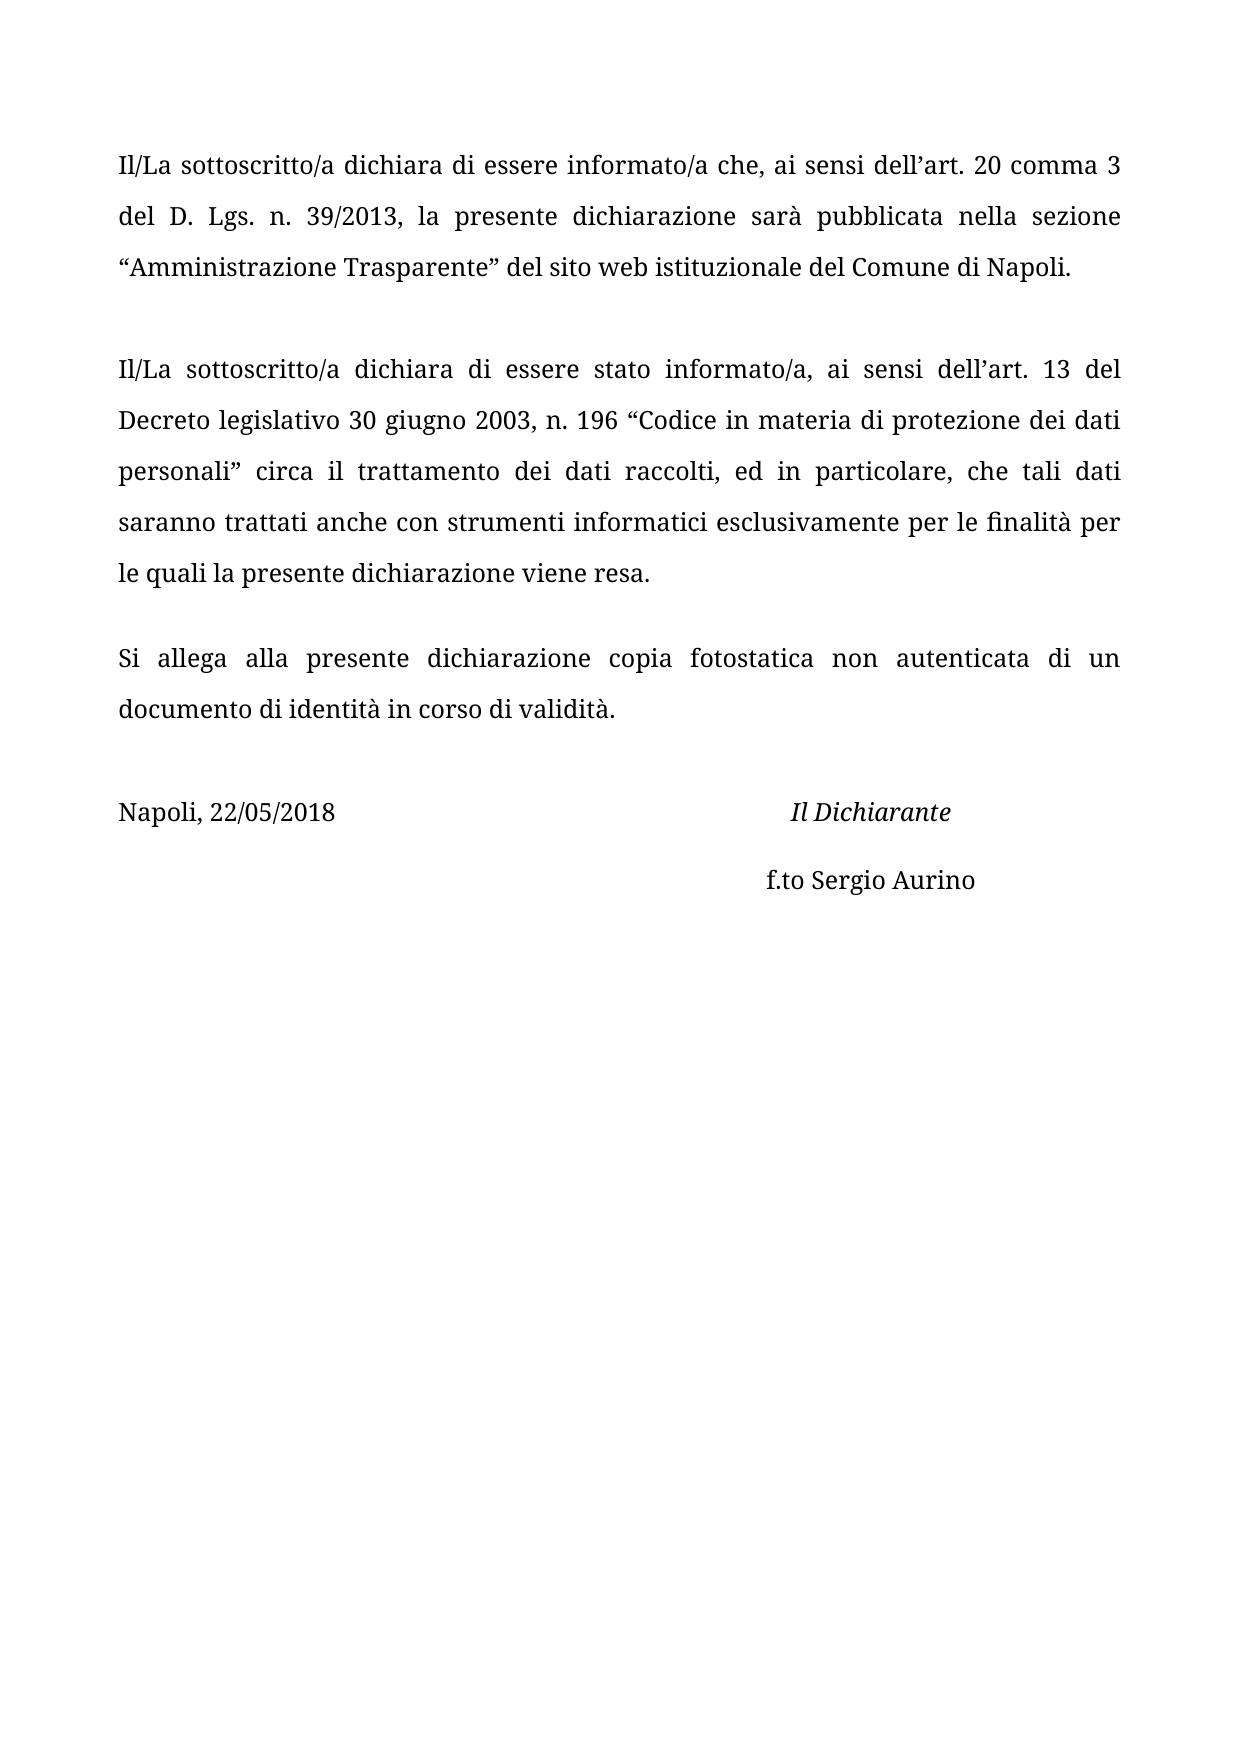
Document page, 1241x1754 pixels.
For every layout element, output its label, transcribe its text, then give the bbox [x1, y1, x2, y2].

table_header Il Dichiarante f.to Sergio Aurino [616, 794, 1125, 930]
table_header Napoli, 22/05/2018 [107, 794, 616, 930]
text Si allega alla presente dichiarazione copia fotostatica non autenticata di un documento di identità in corso di validità. [118, 641, 1122, 726]
text Il/La sottoscritto/a dichiara di essere stato informato/a, ai sensi dell’art. 13 del Decreto legislativo 30 giugno 2003, n. 196 “Codice in materia di protezione dei dati personali” circa il trattamento dei dati raccolti, ed in particolare, che tali dati saranno trattati anche con strumenti informatici esclusivamente per le finalità per le quali la presente dichiarazione viene resa. [118, 352, 1122, 590]
text Il/La sottoscritto/a dichiara di essere informato/a che, ai sensi dell’art. 20 comma 3 del D. Lgs. n. 39/2013, la presente dichiarazione sarà pubblicata nella sezione “Amministrazione Trasparente” del sito web istituzionale del Comune di Napoli. [118, 148, 1122, 284]
